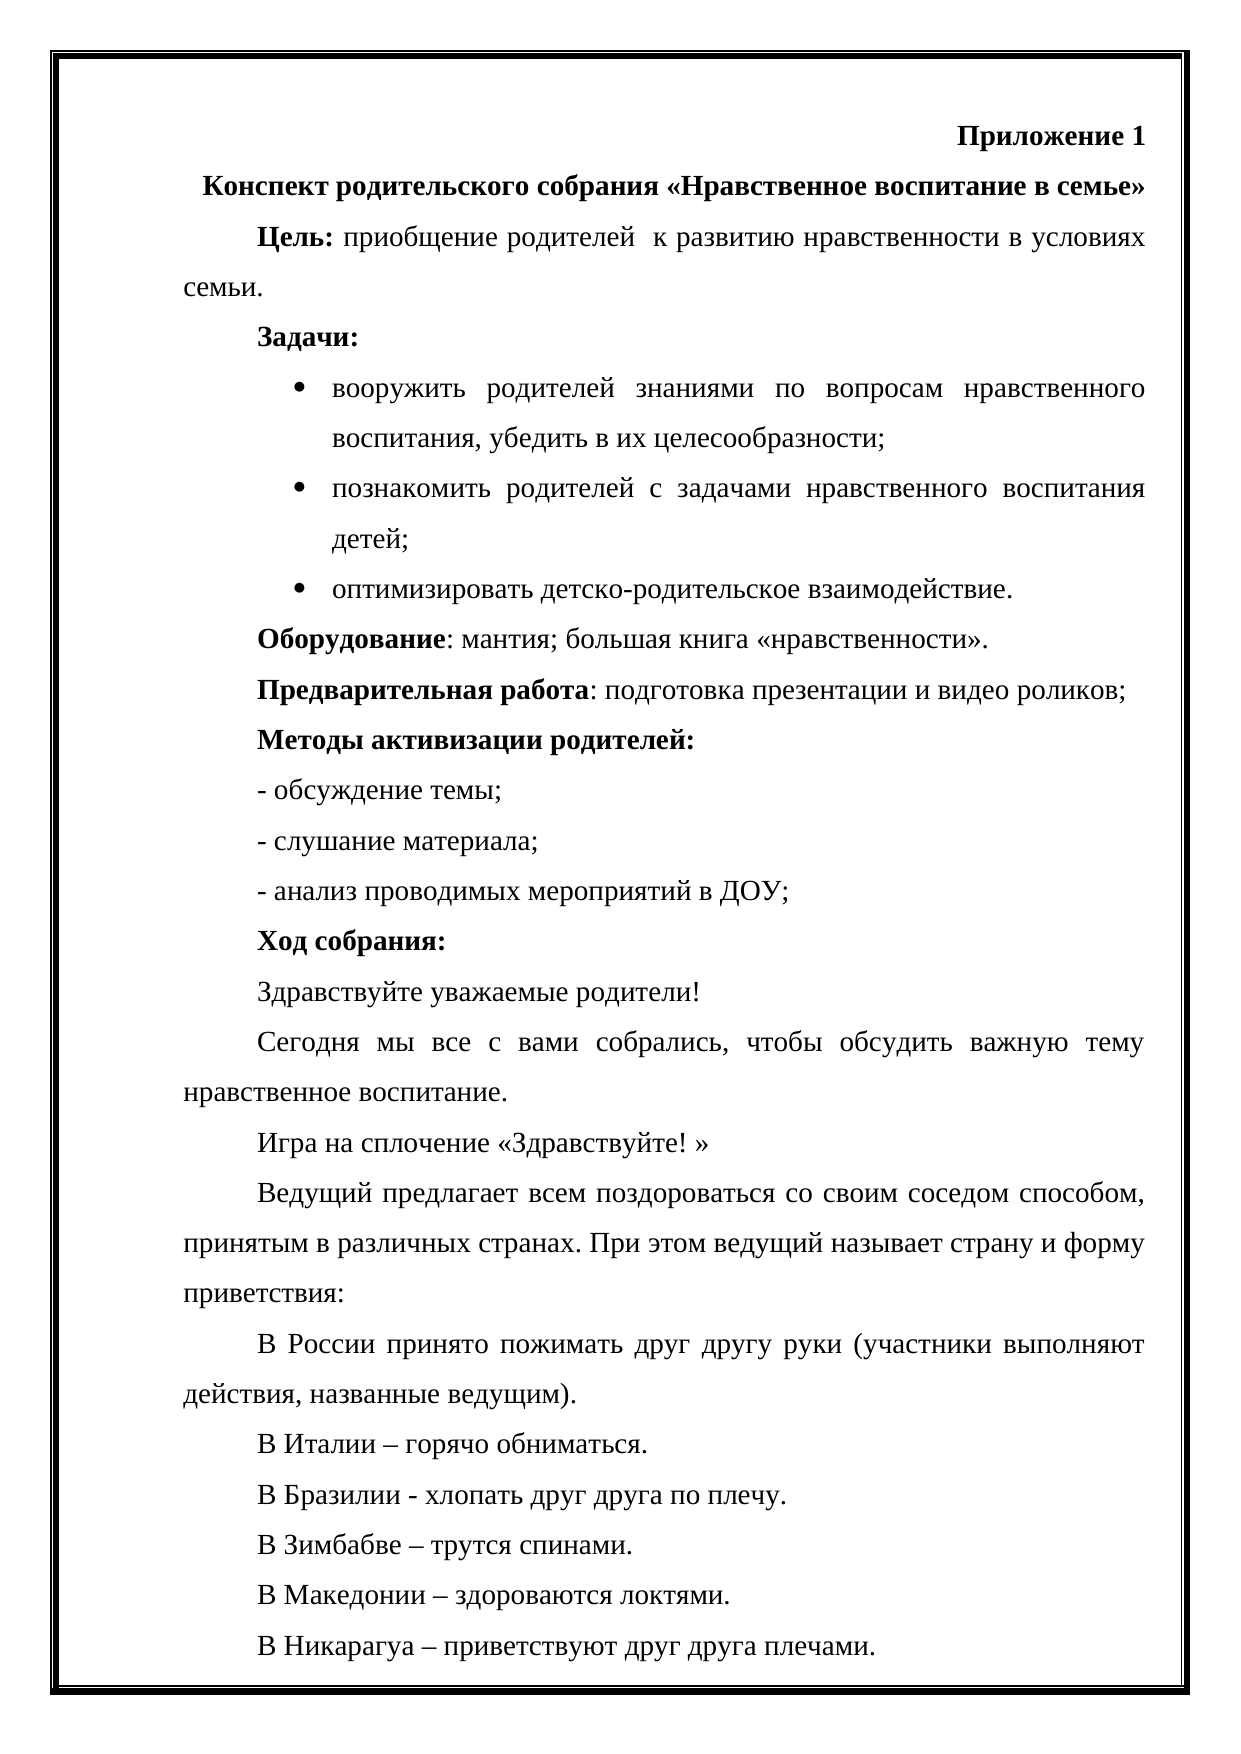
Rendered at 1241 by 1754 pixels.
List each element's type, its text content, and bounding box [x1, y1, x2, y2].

list познакомить родителей с задачами нравственного воспитания детей; [294, 470, 1146, 554]
text В Бразилии - хлопать друг друга по плечу. [183, 1477, 1146, 1510]
list вооружить родителей знаниями по вопросам нравственного воспитания, убедить в их целесообразности; [294, 370, 1146, 454]
text Здравствуйте уважаемые родители! [183, 974, 1146, 1007]
text В Македонии – здороваются локтями. [183, 1577, 1146, 1611]
text Методы активизации родителей: [183, 722, 1146, 756]
text Цель: приобщение родителей к развитию нравственности в условиях семьи. [183, 219, 1146, 303]
list оптимизировать детско-родительское взаимодействие. [294, 571, 1146, 605]
text В Италии – горячо обниматься. [183, 1427, 1146, 1460]
text В Зимбабве – трутся спинами. [183, 1527, 1146, 1561]
text - обсуждение темы; [183, 772, 1146, 806]
text - анализ проводимых мероприятий в ДОУ; [183, 873, 1146, 907]
text Ход собрания: [183, 923, 1146, 957]
text Сегодня мы все с вами собрались, чтобы обсудить важную тему нравственное воспитание. [183, 1024, 1146, 1108]
text В Никарагуа – приветствуют друг друга плечами. [183, 1628, 1146, 1661]
text Задачи: [183, 319, 1146, 353]
text Ведущий предлагает всем поздороваться со своим соседом способом, принятым в различных странах. При этом ведущий называет страну и форму приветствия: [183, 1175, 1146, 1309]
text Предварительная работа: подготовка презентации и видео роликов; [183, 672, 1146, 705]
text Игра на сплочение «Здравствуйте! » [183, 1125, 1146, 1158]
text Оборудование: мантия; большая книга «нравственности». [183, 622, 1146, 655]
text В России принято пожимать друг другу руки (участники выполняют действия, названные ведущим). [183, 1326, 1146, 1410]
text - слушание материала; [183, 823, 1146, 856]
text Приложение 1 Конспект родительского собрания «Нравственное воспитание в семье» [183, 118, 1146, 202]
